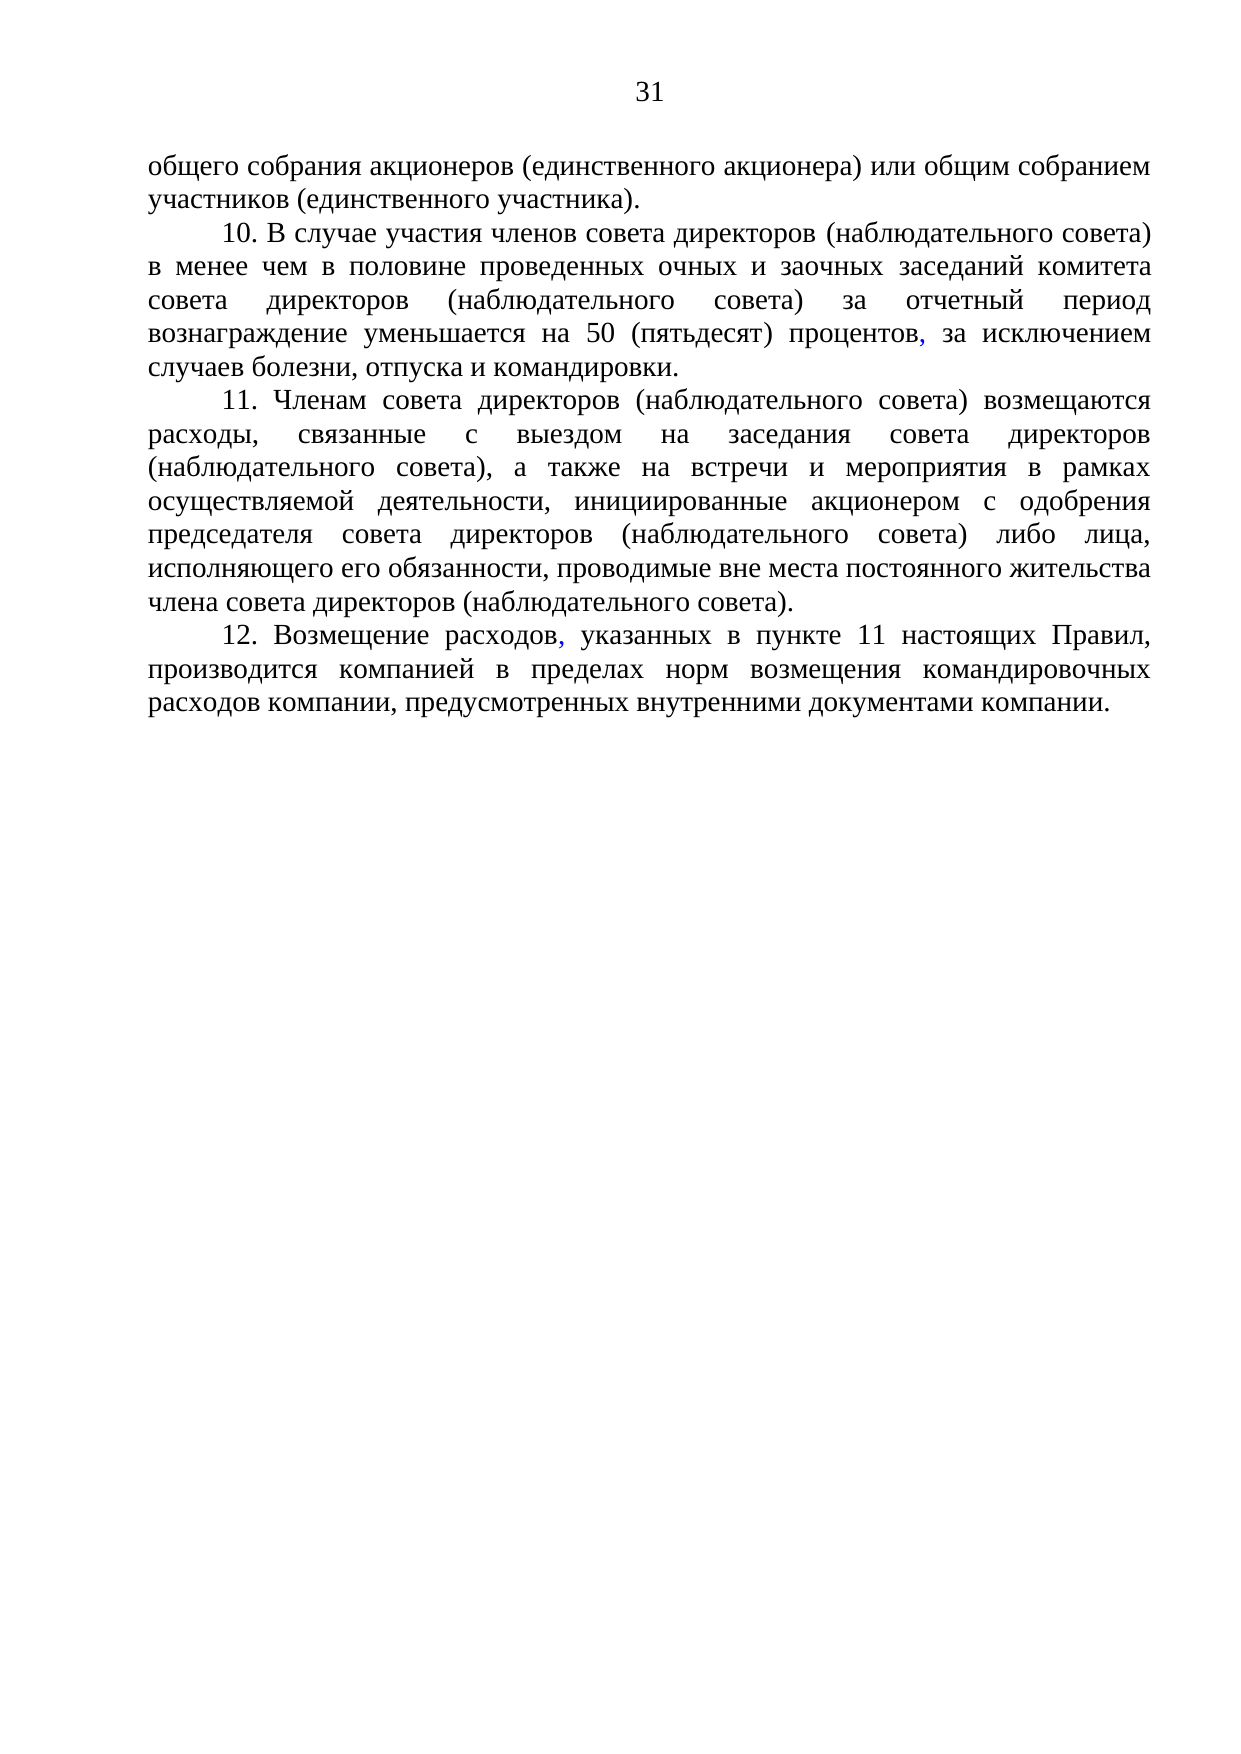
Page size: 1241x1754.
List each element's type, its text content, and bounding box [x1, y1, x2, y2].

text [148, 148, 1152, 215]
text 11. Членам совета директоров (наблюдательного совета) возмещаются расходы, связанные с выездом на заседания совета директоров (наблюдательного совета), а также на встречи и мероприятия в рамках осуществляемой деятельности, инициированные акционером с одобрения председателя совета директоров (наблюдательного совета) либо лица, исполняющего его обязанности, проводимые вне места постоянного жительства члена совета директоров (наблюдательного совета). [148, 382, 1152, 617]
text 12. Возмещение расходов, указанных в пункте 11 настоящих Правил, производится компанией в пределах норм возмещения командировочных расходов компании, предусмотренных внутренними документами компании. [148, 617, 1152, 718]
text 10. В случае участия членов совета директоров (наблюдательного совета) в менее чем в половине проведенных очных и заочных заседаний комитета совета директоров (наблюдательного совета) за отчетный период вознаграждение уменьшается на 50 (пятьдесят) процентов, за исключением случаев болезни, отпуска и командировки. [148, 215, 1152, 382]
